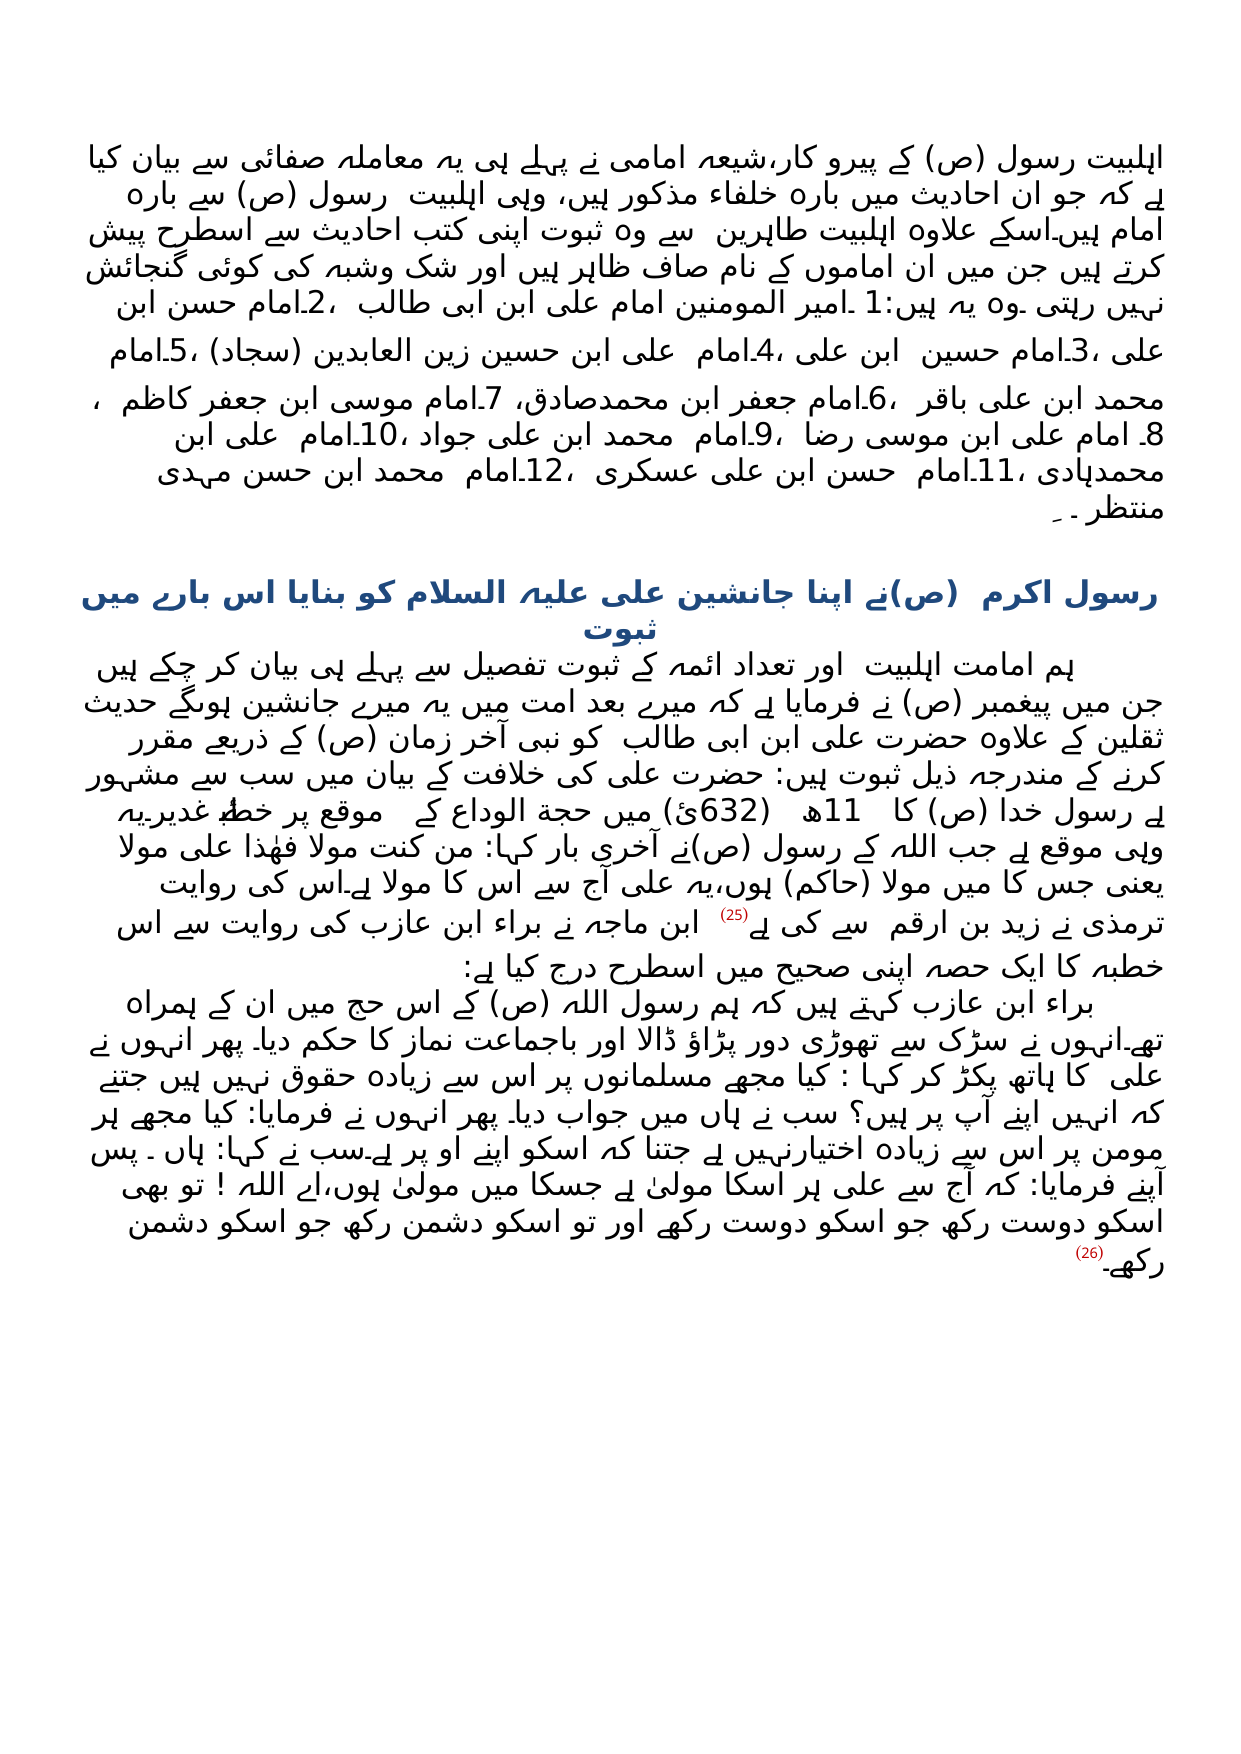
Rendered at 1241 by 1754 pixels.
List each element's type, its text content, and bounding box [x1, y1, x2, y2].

text اہلبیت رسول (ص) کے پیرو کار،شیعہ امامی نے پہلے ہی یہ معاملہ صفائی سے بیان کیا ہے کہ جو ان احادیث میں بارہ خلفاء مذکور ہیں، وہی اہلبیت رسول (ص) سے بارہ امام ہیں۔اسکے علاوہ اہلبیت طاہرین سے وہ ثبوت اپنی کتب احادیث سے اسطرح پیش کرتے ہیں جن میں ان اماموں کے نام صاف ظاہر ہیں اور شک وشبہ کی کوئی گنجائش نہیں رہتی ۔وہ یہ ہیں:1 ۔امیر المومنین امام علی ابن ابی طالب ،2۔امام حسن ابن علی ،3۔امام حسین ابن علی ،4۔امام علی ابن حسین زین العابدین (سجاد) ،5۔امام محمد ابن علی باقر ،6۔امام جعفر ابن محمدصادق، 7۔امام موسی ابن جعفر کاظم ،8۔ امام علی ابن موسی رضا ،9۔امام محمد ابن علی جواد ،10۔امام علی ابن محمدہادی ،11۔امام حسن ابن علی عسکری ،12۔امام محمد ابن حسن مہدی منتظر ۔ ِ [75, 139, 1165, 526]
text ہم امامت اہلبیت اور تعداد ائمہ کے ثبوت تفصیل سے پہلے ہی بیان کر چکے ہیں جن میں پیغمبر (ص) نے فرمایا ہے کہ میرے بعد امت میں یہ میرے جانشین ہوںگے حدیث ثقلین کے علاوہ حضرت علی ابن ابی طالب کو نبی آخر زمان (ص) کے ذریعے مقرر کرنے کے مندرجہ ذیل ثبوت ہیں: حضرت علی کی خلافت کے بیان میں سب سے مشہور ہے رسول خدا (ص) کا 11ھ (632ئ) میں حجة الوداع کے موقع پر خطبۂ غدیر۔یہ وہی موقع ہے جب اللہ کے رسول (ص)نے آخری بار کہا: من کنت مولا فھٰذا علی مولا یعنی جس کا میں مولا (حاکم) ہوں،یہ علی آج سے اس کا مولا ہے۔اس کی روایت ترمذی نے زید بن ارقم سے کی ہے(25) ابن ماجہ نے براء ابن عازب کی روایت سے اس خطبہ کا ایک حصہ اپنی صحیح میں اسطرح درج کیا ہے: [75, 647, 1165, 985]
text براء ابن عازب کہتے ہیں کہ ہم رسول اللہ (ص) کے اس حج میں ان کے ہمراہ تھے۔انہوں نے سڑک سے تھوڑی دور پڑاؤ ڈالا اور باجماعت نماز کا حکم دیا۔ پھر انہوں نے علی کا ہاتھ پکڑ کر کہا : کیا مجھے مسلمانوں پر اس سے زیادہ حقوق نہیں ہیں جتنے کہ انہیں اپنے آپ پر ہیں؟ سب نے ہاں میں جواب دیا۔ پھر انہوں نے فرمایا: کیا مجھے ہر مومن پر اس سے زیادہ اختیارنہیں ہے جتنا کہ اسکو اپنے او پر ہے۔سب نے کہا: ہاں ۔ پس آپنے فرمایا: کہ آج سے علی ہر اسکا مولیٰ ہے جسکا میں مولیٰ ہوں،اے اللہ ! تو بھی اسکو دوست رکھ جو اسکو دوست رکھے اور تو اسکو دشمن رکھ جو اسکو دشمن رکھے۔(26) [75, 985, 1165, 1287]
subtitle رسول اکرم (ص)نے اپنا جانشین علی علیہ السلام کو بنایا اس بارے میں ثبوت [75, 574, 1165, 647]
